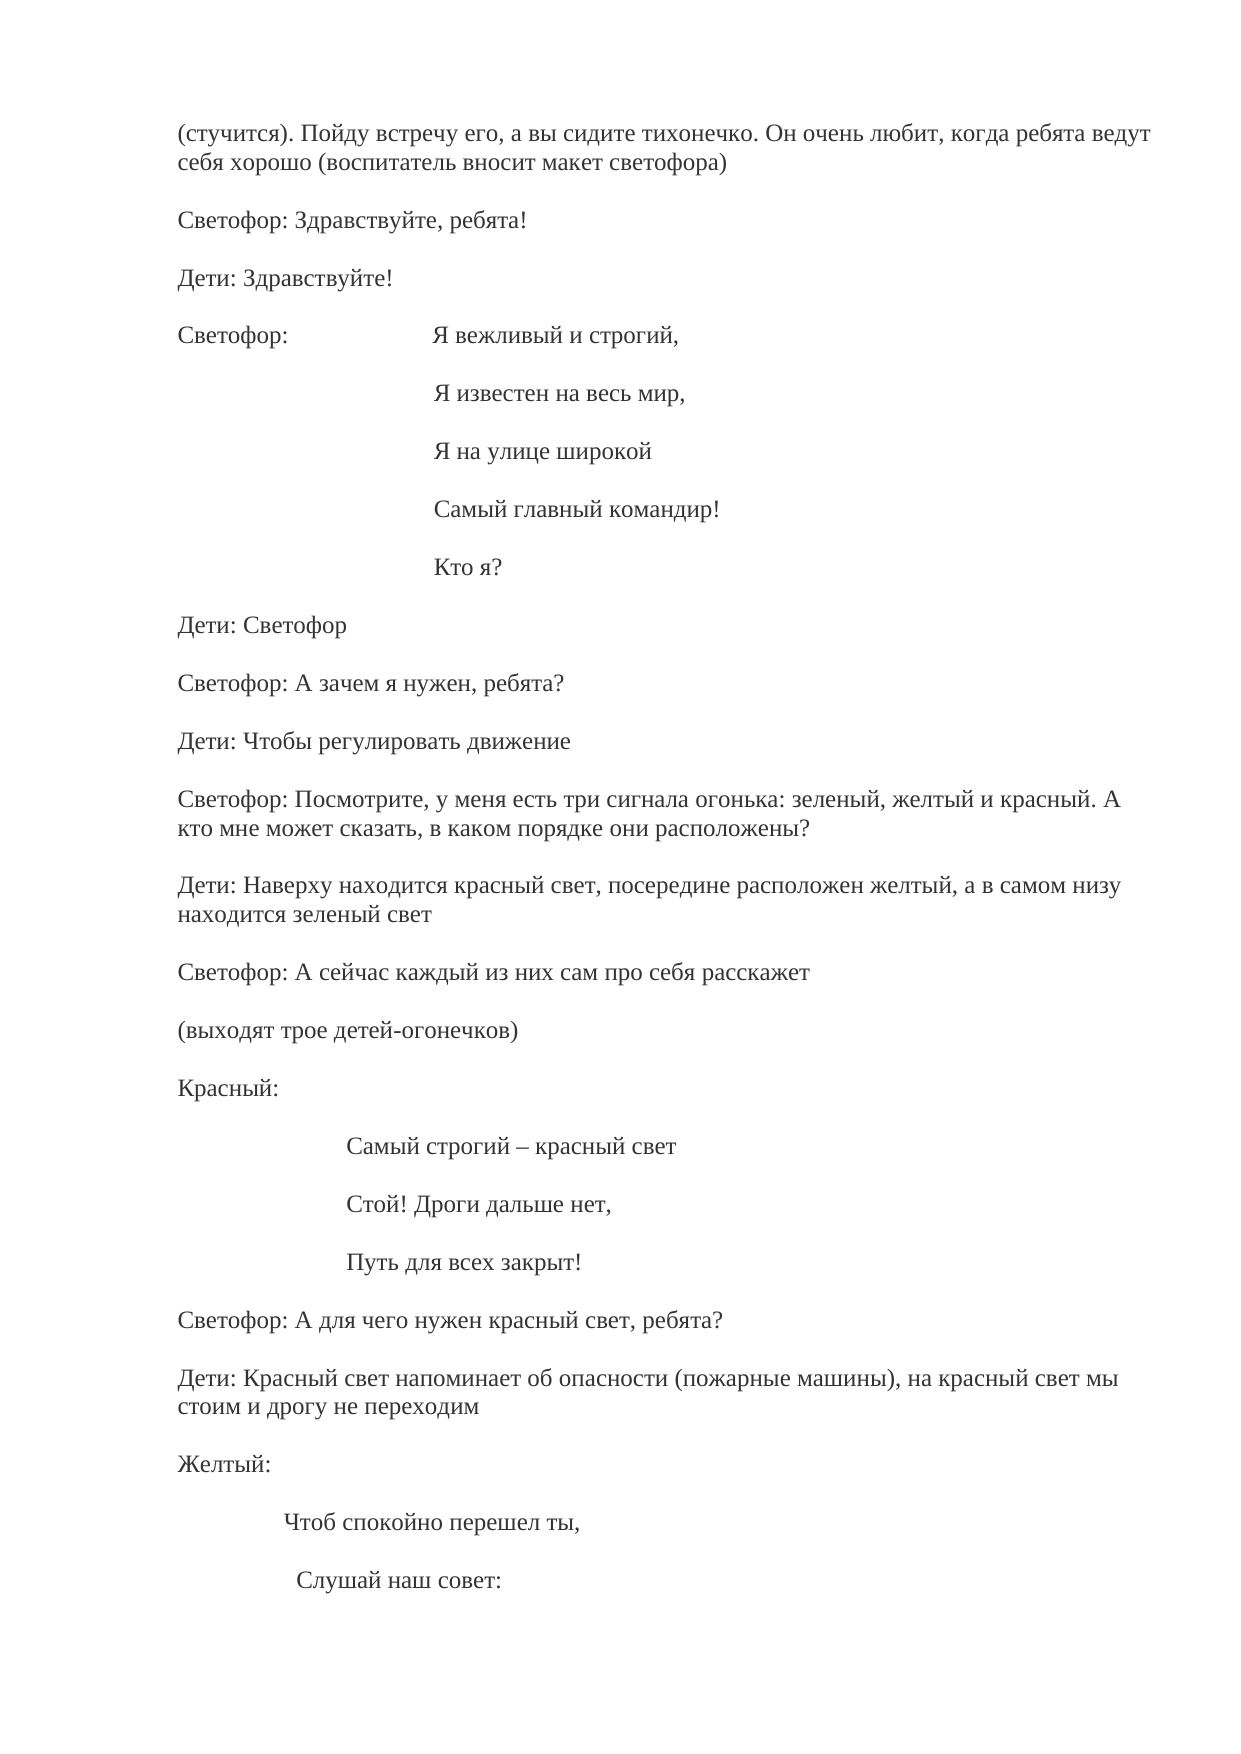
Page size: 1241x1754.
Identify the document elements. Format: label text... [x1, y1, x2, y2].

text Дети: Здравствуйте! [177, 263, 1152, 291]
text Самый главный командир! [177, 494, 1152, 523]
text Дети: Светофор [177, 610, 1152, 639]
text (выходят трое детей-огонечков) [177, 1015, 1152, 1044]
text Светофор: Посмотрите, у меня есть три сигнала огонька: зеленый, желтый и красный. А кто мне может сказать, в каком порядке они расположены? [177, 784, 1152, 841]
text Светофор: А зачем я нужен, ребята? [177, 668, 1152, 697]
text Путь для всех закрыт! [177, 1247, 1152, 1276]
text Дети: Красный свет напоминает об опасности (пожарные машины), на красный свет мы стоим и дрогу не переходим [177, 1363, 1152, 1420]
text Слушай наш совет: [177, 1565, 1152, 1594]
text Дети: Наверху находится красный свет, посередине расположен желтый, а в самом низу находится зеленый свет [177, 871, 1152, 928]
text Кто я? [177, 552, 1152, 581]
text Дети: Чтобы регулировать движение [177, 726, 1152, 755]
text Я известен на весь мир, [177, 378, 1152, 407]
text Светофор: Здравствуйте, ребята! [177, 205, 1152, 233]
text Самый строгий – красный свет [177, 1131, 1152, 1160]
text Стой! Дроги дальше нет, [177, 1189, 1152, 1218]
text Светофор: Я вежливый и строгий, [177, 321, 1152, 349]
text Светофор: А для чего нужен красный свет, ребята? [177, 1305, 1152, 1333]
text Красный: [177, 1073, 1152, 1102]
text Светофор: А сейчас каждый из них сам про себя расскажет [177, 957, 1152, 986]
text Чтоб спокойно перешел ты, [177, 1507, 1152, 1536]
text Желтый: [177, 1449, 1152, 1478]
text Я на улице широкой [177, 436, 1152, 465]
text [177, 118, 1152, 176]
